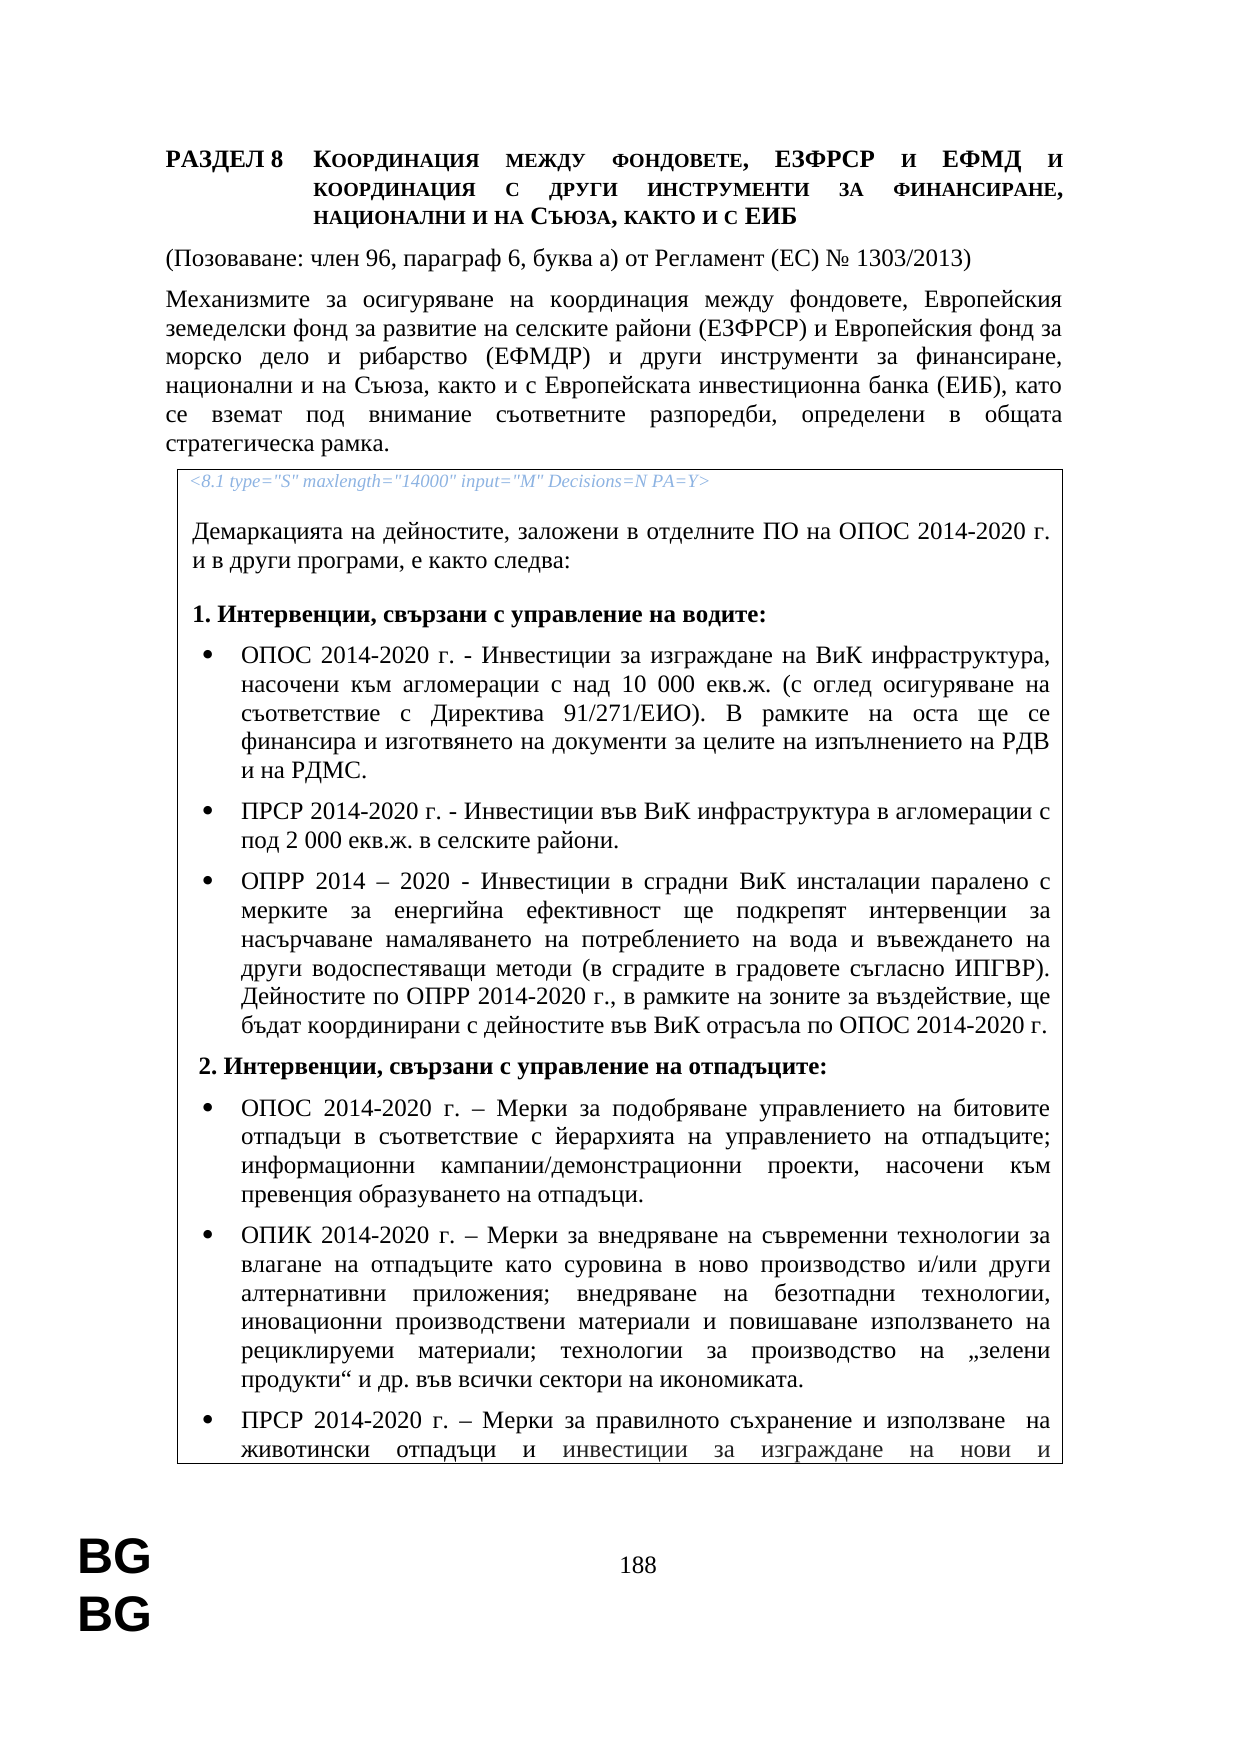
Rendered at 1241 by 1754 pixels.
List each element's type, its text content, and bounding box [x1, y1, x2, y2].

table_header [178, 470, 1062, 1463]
subtitle РАЗДЕЛ 8 Координация между фондовете, ЕЗФРСР и ЕФМД и координация с други инструменти за финансиране, национални и на Съюза, както и с ЕИБ [165, 144, 1063, 230]
text (Позоваване: член 96, параграф 6, буква а) от Регламент (EС) № 1303/2013) [165, 243, 1063, 271]
text Механизмите за осигуряване на координация между фондовете, Европейския земеделски фонд за развитие на селските райони (ЕЗФРСР) и Европейския фонд за морско дело и рибарство (ЕФМДР) и други инструменти за финансиране, национални и на Съюза, както и с Европейската инвестиционна банка (ЕИБ), като се вземат под внимание съответните разпоредби, определени в общата стратегическа рамка. [165, 284, 1063, 456]
